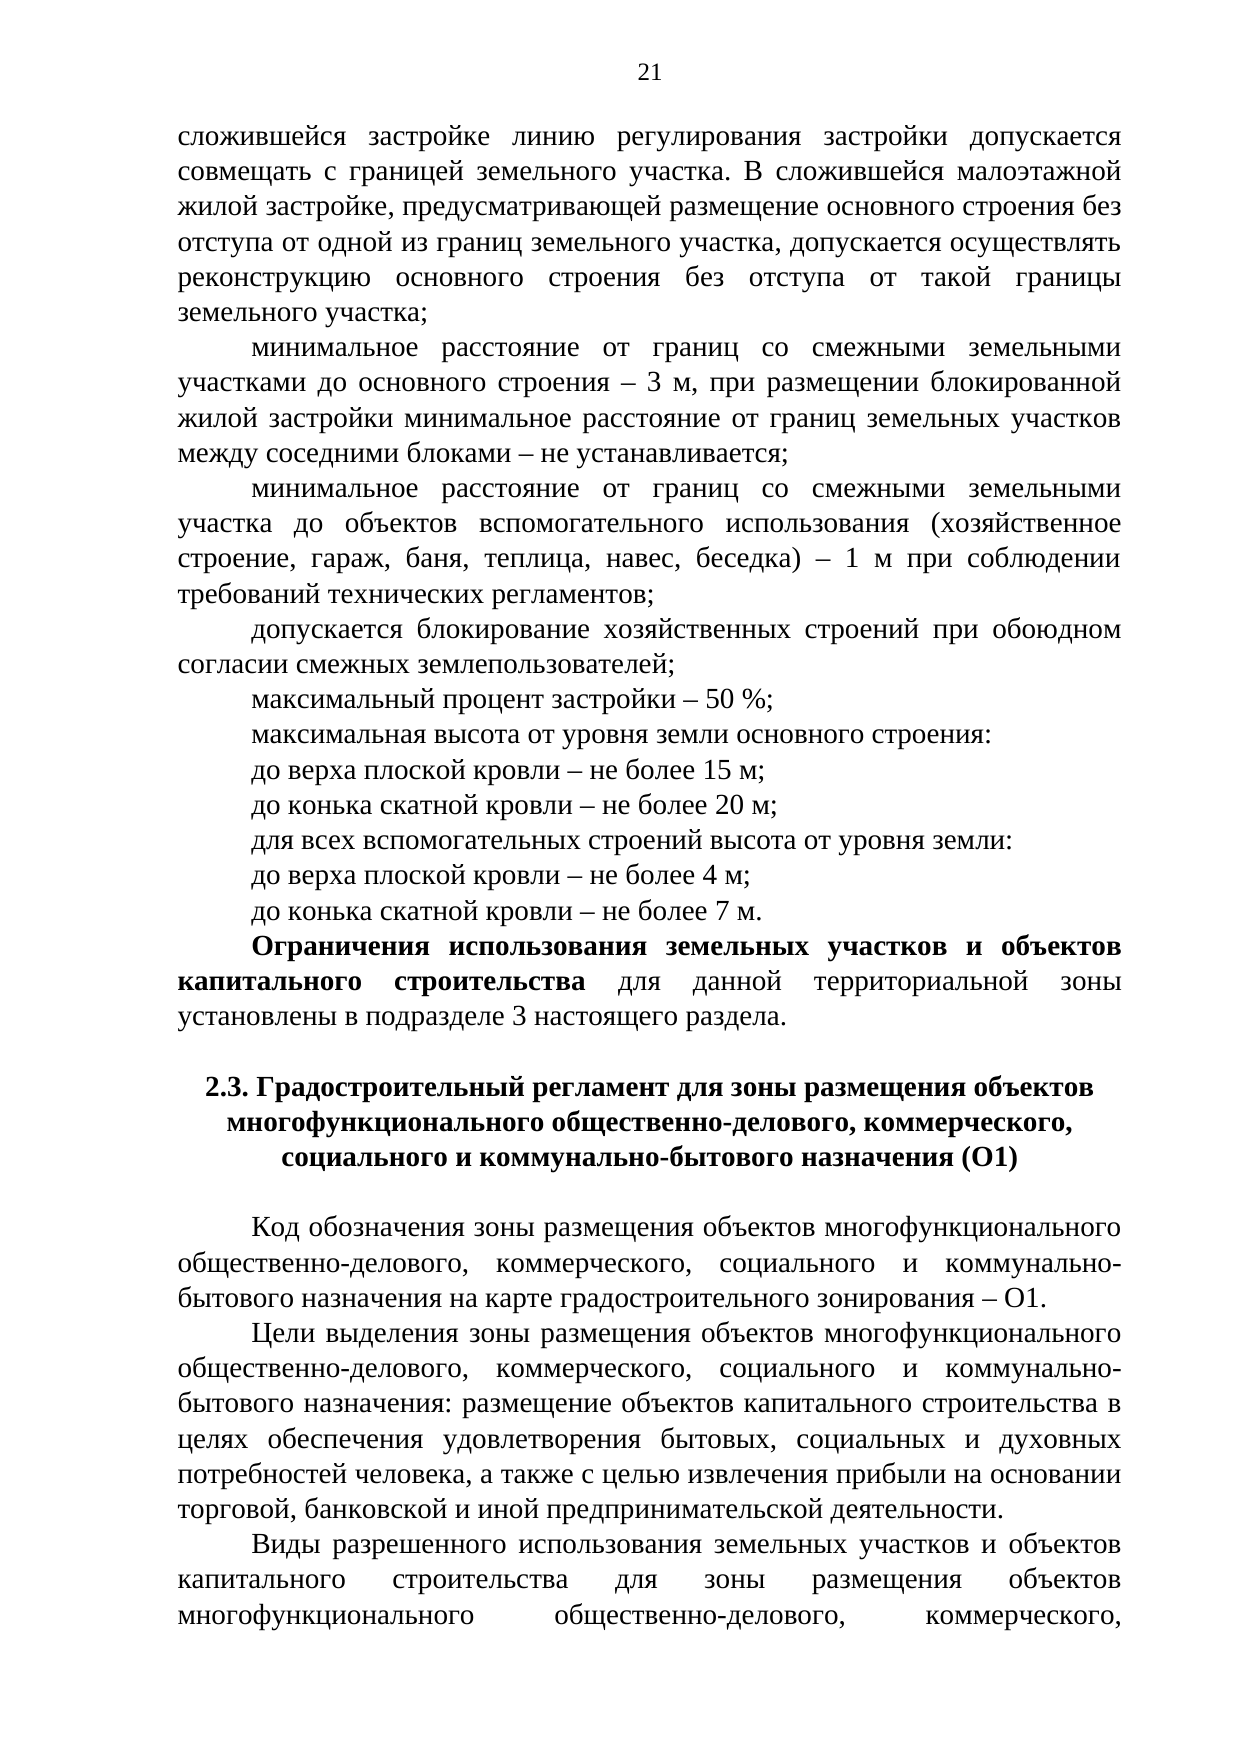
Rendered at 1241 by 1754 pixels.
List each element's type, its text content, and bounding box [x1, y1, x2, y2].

text до верха плоской кровли – не более 4 м; [177, 857, 1122, 891]
text 2.3. Градостроительный регламент для зоны размещения объектов многофункционального общественно-делового, коммерческого, социального и коммунально-бытового назначения (О1) [177, 1069, 1122, 1173]
text максимальный процент застройки – 50 %; [177, 681, 1122, 715]
text до конька скатной кровли – не более 20 м; [177, 787, 1122, 821]
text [177, 1526, 1122, 1630]
text допускается блокирование хозяйственных строений при обоюдном согласии смежных землепользователей; [177, 611, 1122, 680]
text до конька скатной кровли – не более 7 м. [177, 893, 1122, 926]
text минимальное расстояние от границ со смежными земельными участка до объектов вспомогательного использования (хозяйственное строение, гараж, баня, теплица, навес, беседка) – 1 м при соблюдении требований технических регламентов; [177, 470, 1122, 609]
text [177, 118, 1122, 328]
text максимальная высота от уровня земли основного строения: [177, 717, 1122, 750]
text Код обозначения зоны размещения объектов многофункционального общественно-делового, коммерческого, социального и коммунально-бытового назначения на карте градостроительного зонирования – О1. [177, 1209, 1122, 1313]
text до верха плоской кровли – не более 15 м; [177, 752, 1122, 785]
text минимальное расстояние от границ со смежными земельными участками до основного строения – 3 м, при размещении блокированной жилой застройки минимальное расстояние от границ земельных участков между соседними блоками – не устанавливается; [177, 329, 1122, 468]
text для всех вспомогательных строений высота от уровня земли: [177, 822, 1122, 856]
text Цели выделения зоны размещения объектов многофункционального общественно-делового, коммерческого, социального и коммунально-бытового назначения: размещение объектов капитального строительства в целях обеспечения удовлетворения бытовых, социальных и духовных потребностей человека, а также с целью извлечения прибыли на основании торговой, банковской и иной предпринимательской деятельности. [177, 1315, 1122, 1525]
text Ограничения использования земельных участков и объектов капитального строительства для данной территориальной зоны установлены в подразделе 3 настоящего раздела. [177, 928, 1122, 1032]
